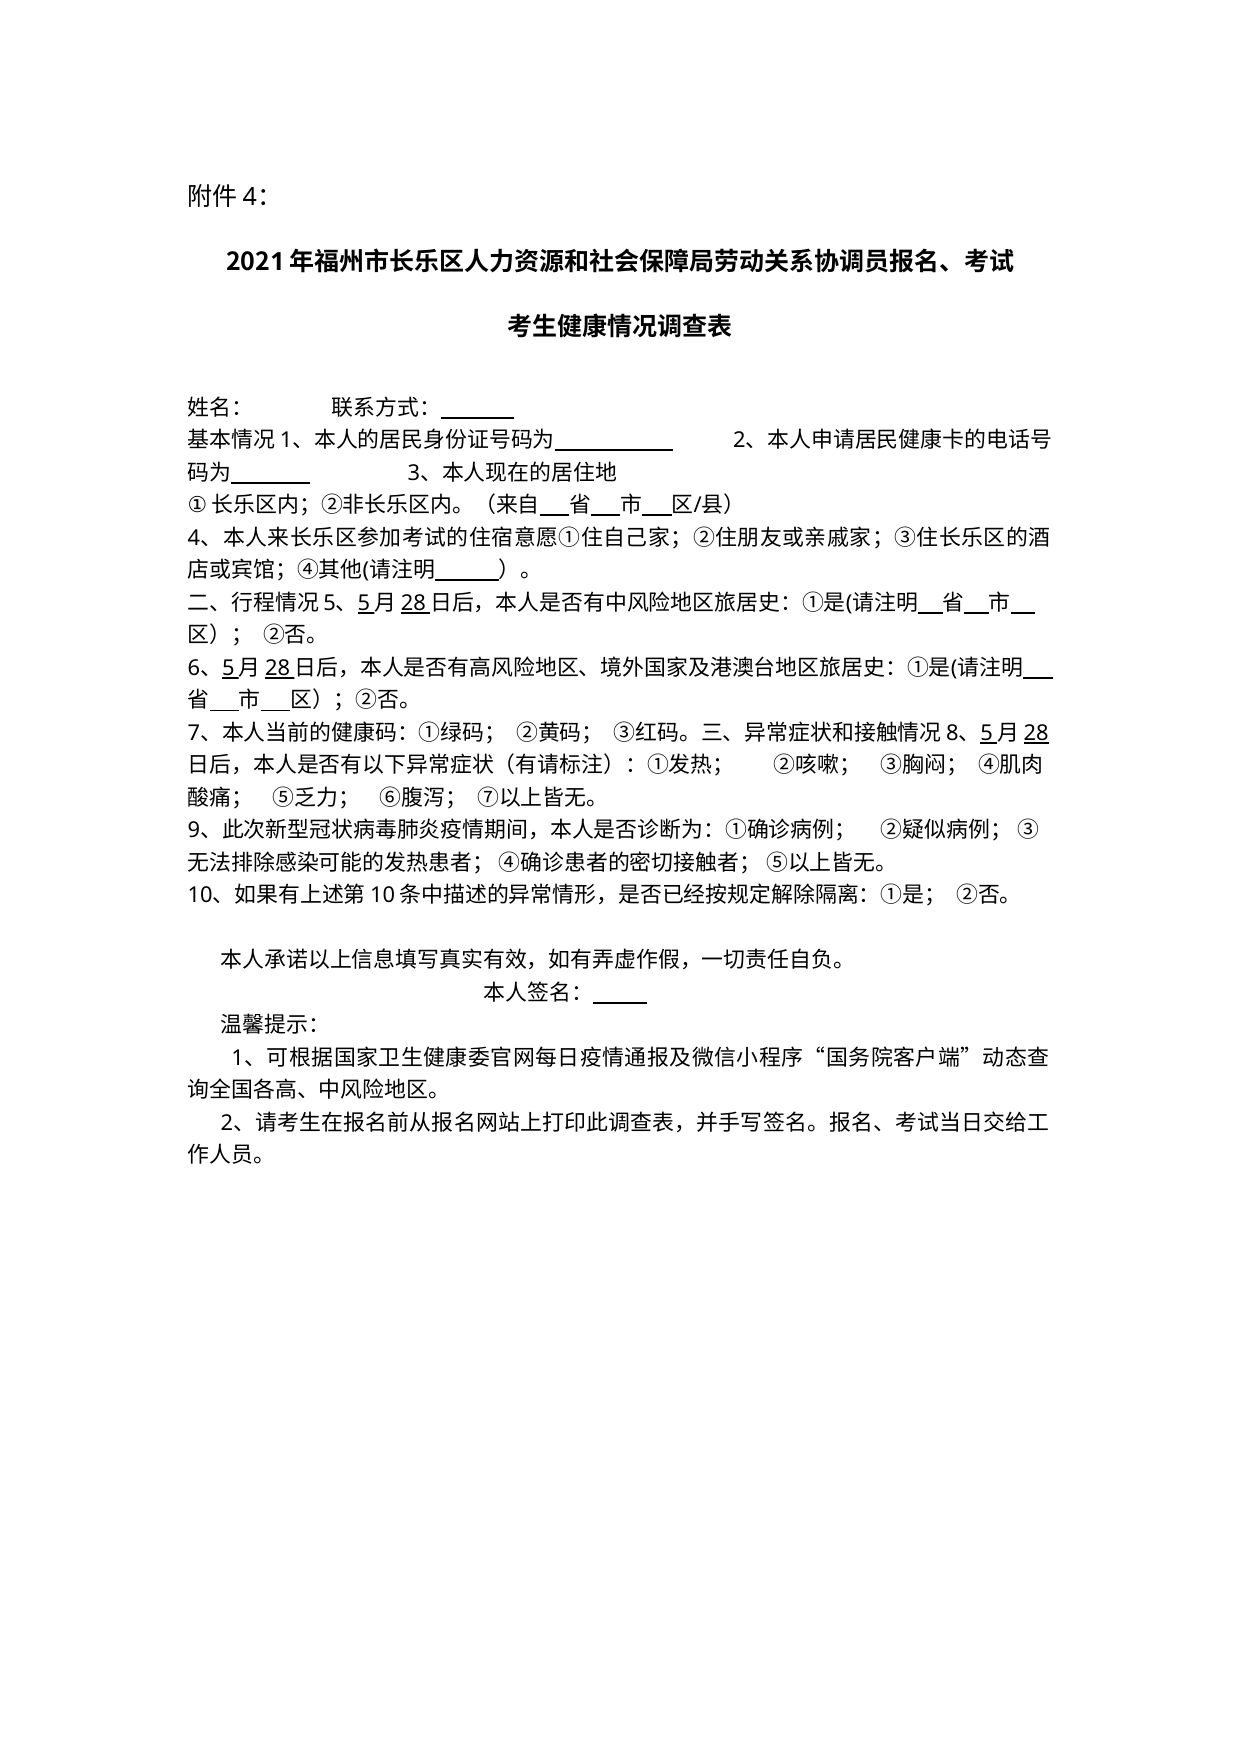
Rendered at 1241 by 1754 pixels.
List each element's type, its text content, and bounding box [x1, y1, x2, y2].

text 9、此次新型冠状病毒肺炎疫情期间，本人是否诊断为：①确诊病例； ②疑似病例； ③无法排除感染可能的发热患者； ④确诊患者的密切接触者； ⑤以上皆无。 [187, 812, 1053, 877]
text 7、本人当前的健康码：①绿码； ②黄码； ③红码。三、异常症状和接触情况8、5月28日后，本人是否有以下异常症状（有请标注）：①发热； ②咳嗽； ③胸闷； ④肌肉酸痛； ⑤乏力； ⑥腹泻； ⑦以上皆无。 [187, 714, 1053, 812]
text 本人签名： [187, 974, 1053, 1007]
text 附件4： [187, 162, 1053, 227]
text 4、本人来长乐区参加考试的住宿意愿①住自己家；②住朋友或亲戚家；③住长乐区的酒店或宾馆；④其他(请注明 ）。 [187, 519, 1053, 584]
text 6、5月28日后，本人是否有高风险地区、境外国家及港澳台地区旅居史：①是(请注明 省 市 区）；②否。 [187, 649, 1053, 714]
text 2021年福州市长乐区人力资源和社会保障局劳动关系协调员报名、考试 考生健康情况调查表 [187, 227, 1053, 357]
text 姓名： 联系方式： [187, 389, 1053, 422]
text ①长乐区内；②非长乐区内。（来自 省 市 区/县） [187, 487, 1053, 519]
text 温馨提示： [187, 1007, 1053, 1039]
text 10、如果有上述第10条中描述的异常情形，是否已经按规定解除隔离：①是； ②否。 [187, 877, 1053, 909]
text 二、行程情况5、5月28日后，本人是否有中风险地区旅居史：①是(请注明 省 市 区）； ②否。 [187, 584, 1053, 649]
text 本人承诺以上信息填写真实有效，如有弄虚作假，一切责任自负。 [187, 942, 1053, 974]
list 1、可根据国家卫生健康委官网每日疫情通报及微信小程序“国务院客户端”动态查询全国各高、中风险地区。 [187, 1039, 1053, 1104]
text 基本情况1、本人的居民身份证号码为 2、本人申请居民健康卡的电话号码为 3、本人现在的居住地 [187, 422, 1053, 487]
text 2、请考生在报名前从报名网站上打印此调查表，并手写签名。报名、考试当日交给工作人员。 [187, 1104, 1053, 1169]
